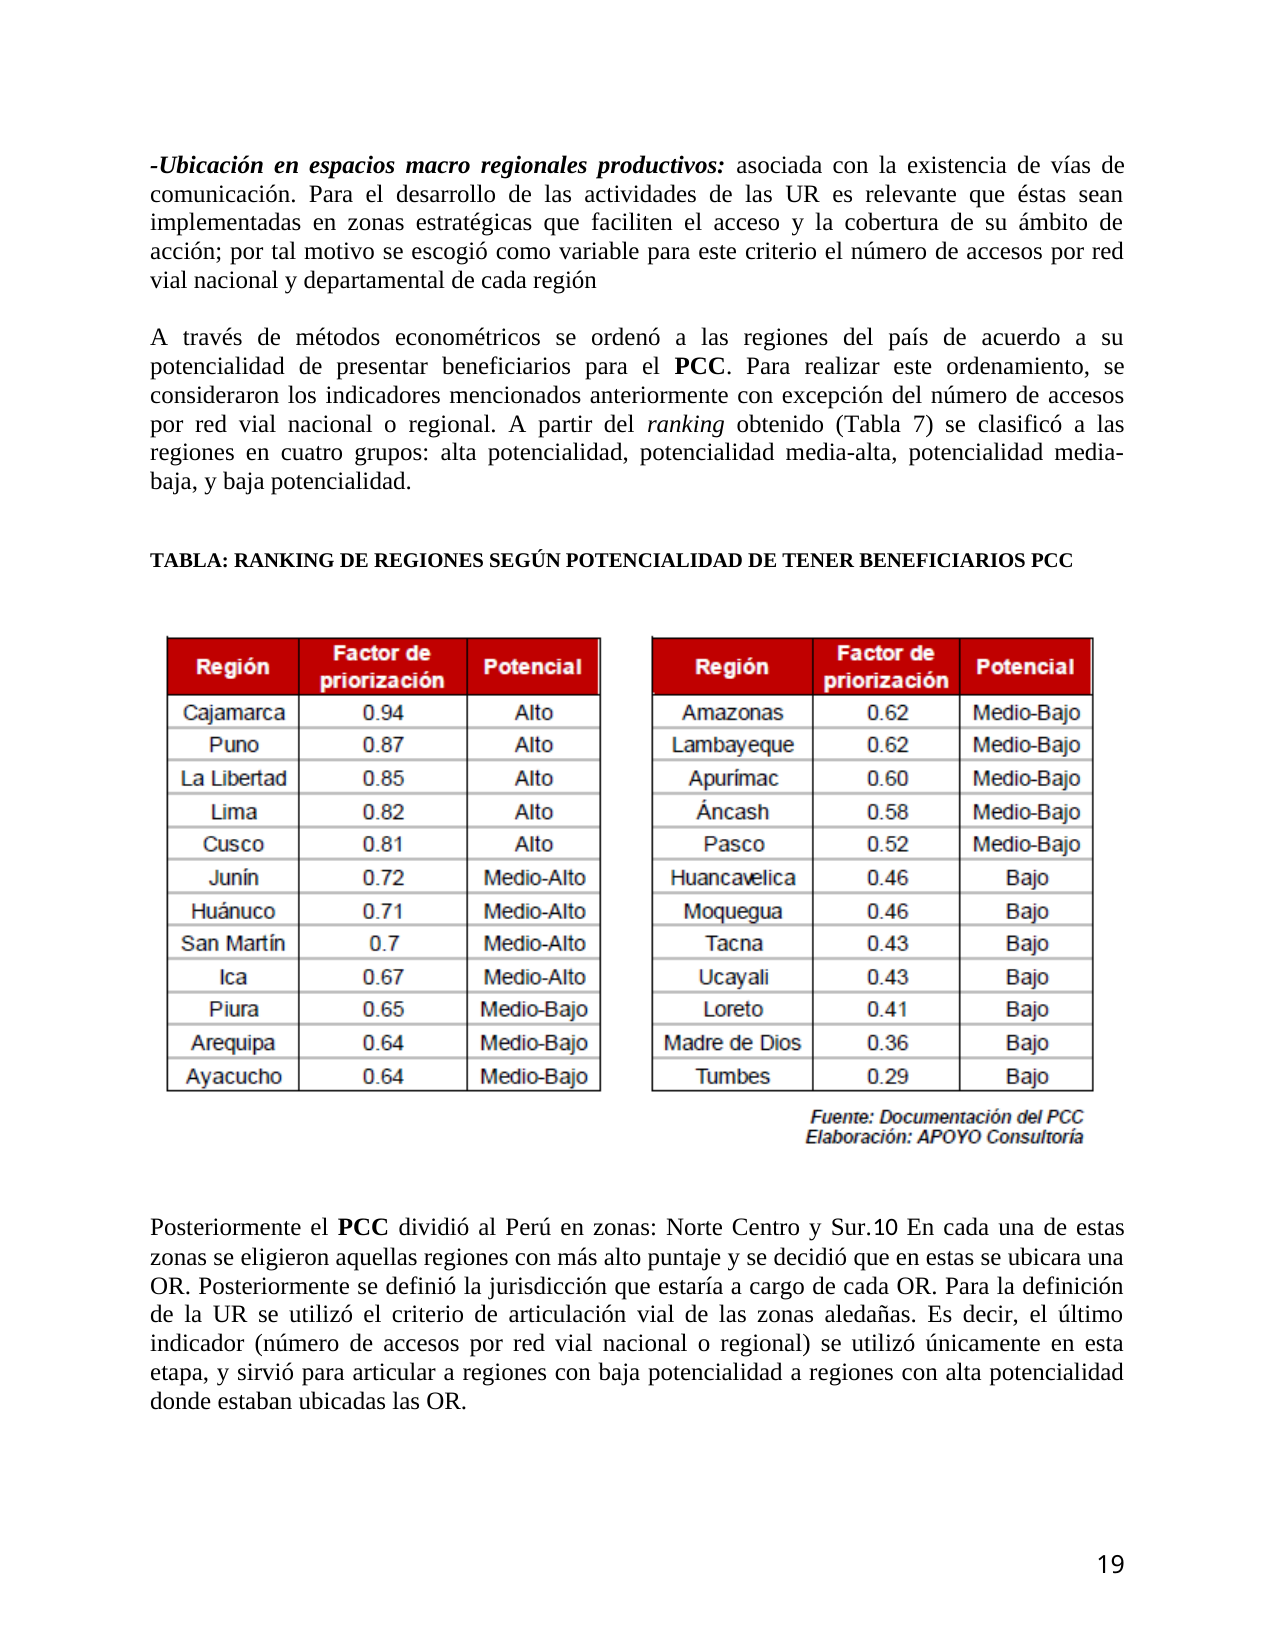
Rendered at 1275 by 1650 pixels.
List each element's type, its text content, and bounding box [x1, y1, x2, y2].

text A través de métodos econométricos se ordenó a las regiones del país de acuerdo a su potencialidad de presentar beneficiarios para el PCC. Para realizar este ordenamiento, se consideraron los indicadores mencionados anteriormente con excepción del número de accesos por red vial nacional o regional. A partir del ranking obtenido (Tabla 7) se clasificó a las regiones en cuatro grupos: alta potencialidad, potencialidad media-alta, potencialidad media-baja, y baja potencialidad. [150, 322, 1125, 495]
picture [150, 624, 1125, 1159]
text TABLA: RANKING DE REGIONES SEGÚN POTENCIALIDAD DE TENER BENEFICIARIOS PCC [150, 548, 1125, 572]
text -Ubicación en espacios macro regionales productivos: asociada con la existencia de vías de comunicación. Para el desarrollo de las actividades de las UR es relevante que éstas sean implementadas en zonas estratégicas que faciliten el acceso y la cobertura de su ámbito de acción; por tal motivo se escogió como variable para este criterio el número de accesos por red vial nacional y departamental de cada región [150, 150, 1125, 294]
text Posteriormente el PCC dividió al Perú en zonas: Norte Centro y Sur.10 En cada una de estas zonas se eligieron aquellas regiones con más alto puntaje y se decidió que en estas se ubicara una OR. Posteriormente se definió la jurisdicción que estaría a cargo de cada OR. Para la definición de la UR se utilizó el criterio de articulación vial de las zonas aledañas. Es decir, el último indicador (número de accesos por red vial nacional o regional) se utilizó únicamente en esta etapa, y sirvió para articular a regiones con baja potencialidad a regiones con alta potencialidad donde estaban ubicadas las OR. [150, 1212, 1125, 1414]
